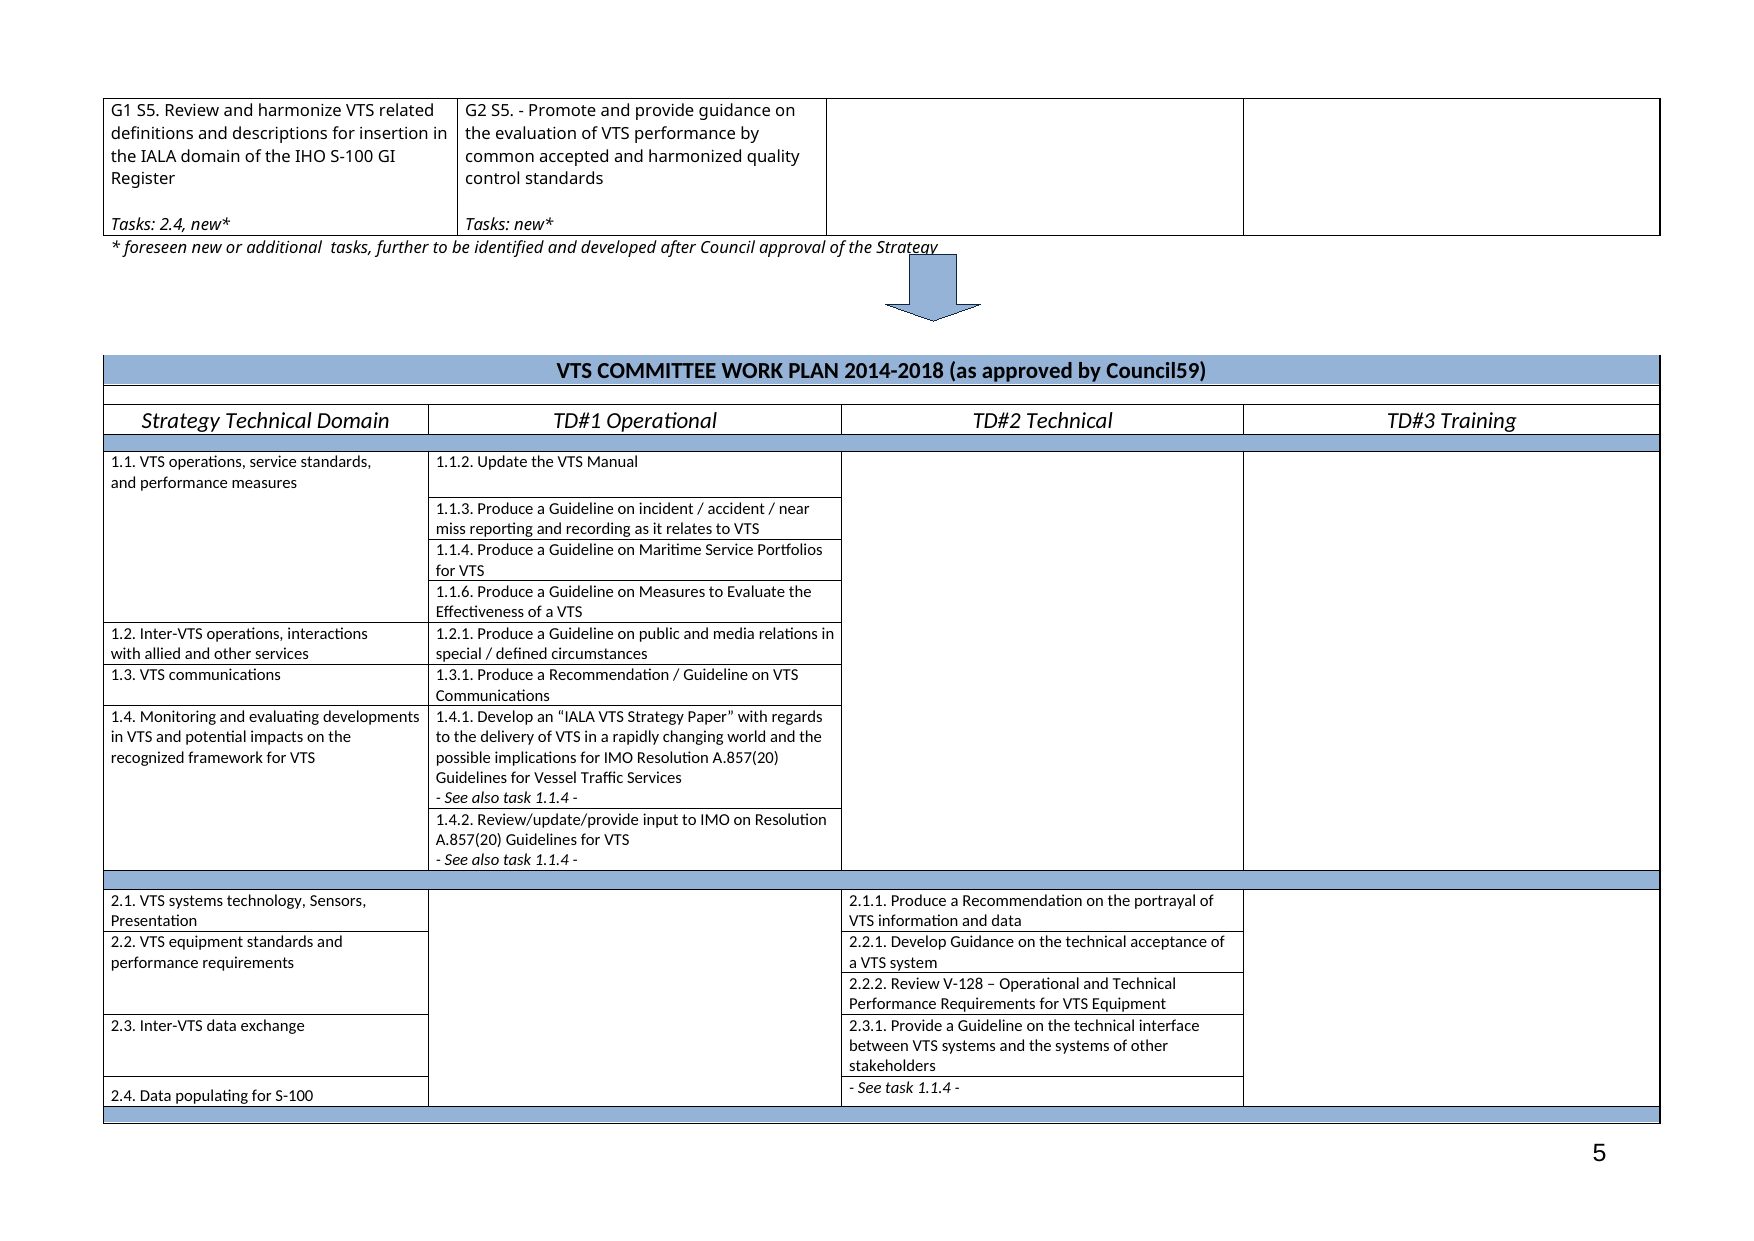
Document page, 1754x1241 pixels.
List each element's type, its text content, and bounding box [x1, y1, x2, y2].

table_cell [104, 386, 1659, 404]
table_cell 1.1.2. Update the VTS Manual [429, 452, 841, 497]
table_cell 1.4.1. Develop an “IALA VTS Strategy Paper” with regards to the delivery of VTS in a rapidly changing world and the possible implications for IMO Resolution A.857(20) Guidelines for Vessel Traffic Services - See also task 1.1.4 - [429, 706, 841, 808]
table_cell [1244, 99, 1659, 235]
table_cell 2.2. VTS equipment standards and performance requirements [104, 932, 428, 1014]
table_cell [842, 452, 1243, 870]
table_cell G1 S5. Review and harmonize VTS related definitions and descriptions for insertion in the IALA domain of the IHO S-100 GI Register Tasks: 2.4, new* [104, 99, 457, 235]
table_cell [1244, 890, 1659, 1106]
table_cell [1244, 452, 1659, 870]
table_cell [104, 871, 1659, 889]
table_cell 2.2.1. Develop Guidance on the technical acceptance of a VTS system [842, 932, 1243, 972]
table_cell [104, 1107, 1659, 1122]
table_cell 1.3. VTS communications [104, 665, 428, 705]
table_cell Strategy Technical Domain [104, 405, 428, 434]
table_cell VTS COMMITTEE WORK PLAN 2014-2018 (as approved by Council59) [104, 355, 1659, 384]
table_cell 1.1. VTS operations, service standards, and performance measures [104, 452, 428, 622]
table_cell 2.4. Data populating for S-100 [104, 1077, 428, 1106]
table_cell 1.1.3. Produce a Guideline on incident / accident / near miss reporting and recording as it relates to VTS [429, 498, 841, 538]
table_cell TD#3 Training [1244, 405, 1659, 434]
table_cell 1.4. Monitoring and evaluating developments in VTS and potential impacts on the recognized framework for VTS [104, 706, 428, 870]
table_cell 1.1.6. Produce a Guideline on Measures to Evaluate the Effectiveness of a VTS [429, 581, 841, 622]
table_cell 2.2.2. Review V-128 – Operational and Technical Performance Requirements for VTS Equipment [842, 973, 1243, 1014]
table_cell TD#2 Technical [842, 405, 1243, 434]
table_cell [429, 890, 841, 1106]
table_cell 2.1.1. Produce a Recommendation on the portrayal of VTS information and data [842, 890, 1243, 931]
table_cell - See task 1.1.4 - [842, 1077, 1243, 1106]
table_cell 1.2.1. Produce a Guideline on public and media relations in special / defined circumstances [429, 623, 841, 663]
table_cell 2.1. VTS systems technology, Sensors, Presentation [104, 890, 428, 931]
table_cell TD#1 Operational [429, 405, 841, 434]
table_cell [104, 435, 1659, 451]
table_cell [827, 99, 1243, 235]
table_cell 1.3.1. Produce a Recommendation / Guideline on VTS Communications [429, 665, 841, 705]
table_cell G2 S5. - Promote and provide guidance on the evaluation of VTS performance by common accepted and harmonized quality control standards Tasks: new* [458, 99, 826, 235]
table_cell 1.4.2. Review/update/provide input to IMO on Resolution A.857(20) Guidelines for VTS - See also task 1.1.4 - [429, 809, 841, 870]
table_cell 1.1.4. Produce a Guideline on Maritime Service Portfolios for VTS [429, 540, 841, 580]
table_cell * foreseen new or additional tasks, further to be identified and developed after Council approval of the Strategy [103, 236, 1660, 354]
table_cell 2.3.1. Provide a Guideline on the technical interface between VTS systems and the systems of other stakeholders [842, 1015, 1243, 1076]
table_cell 1.2. Inter-VTS operations, interactions with allied and other services [104, 623, 428, 663]
table_cell 2.3. Inter-VTS data exchange [104, 1015, 428, 1076]
